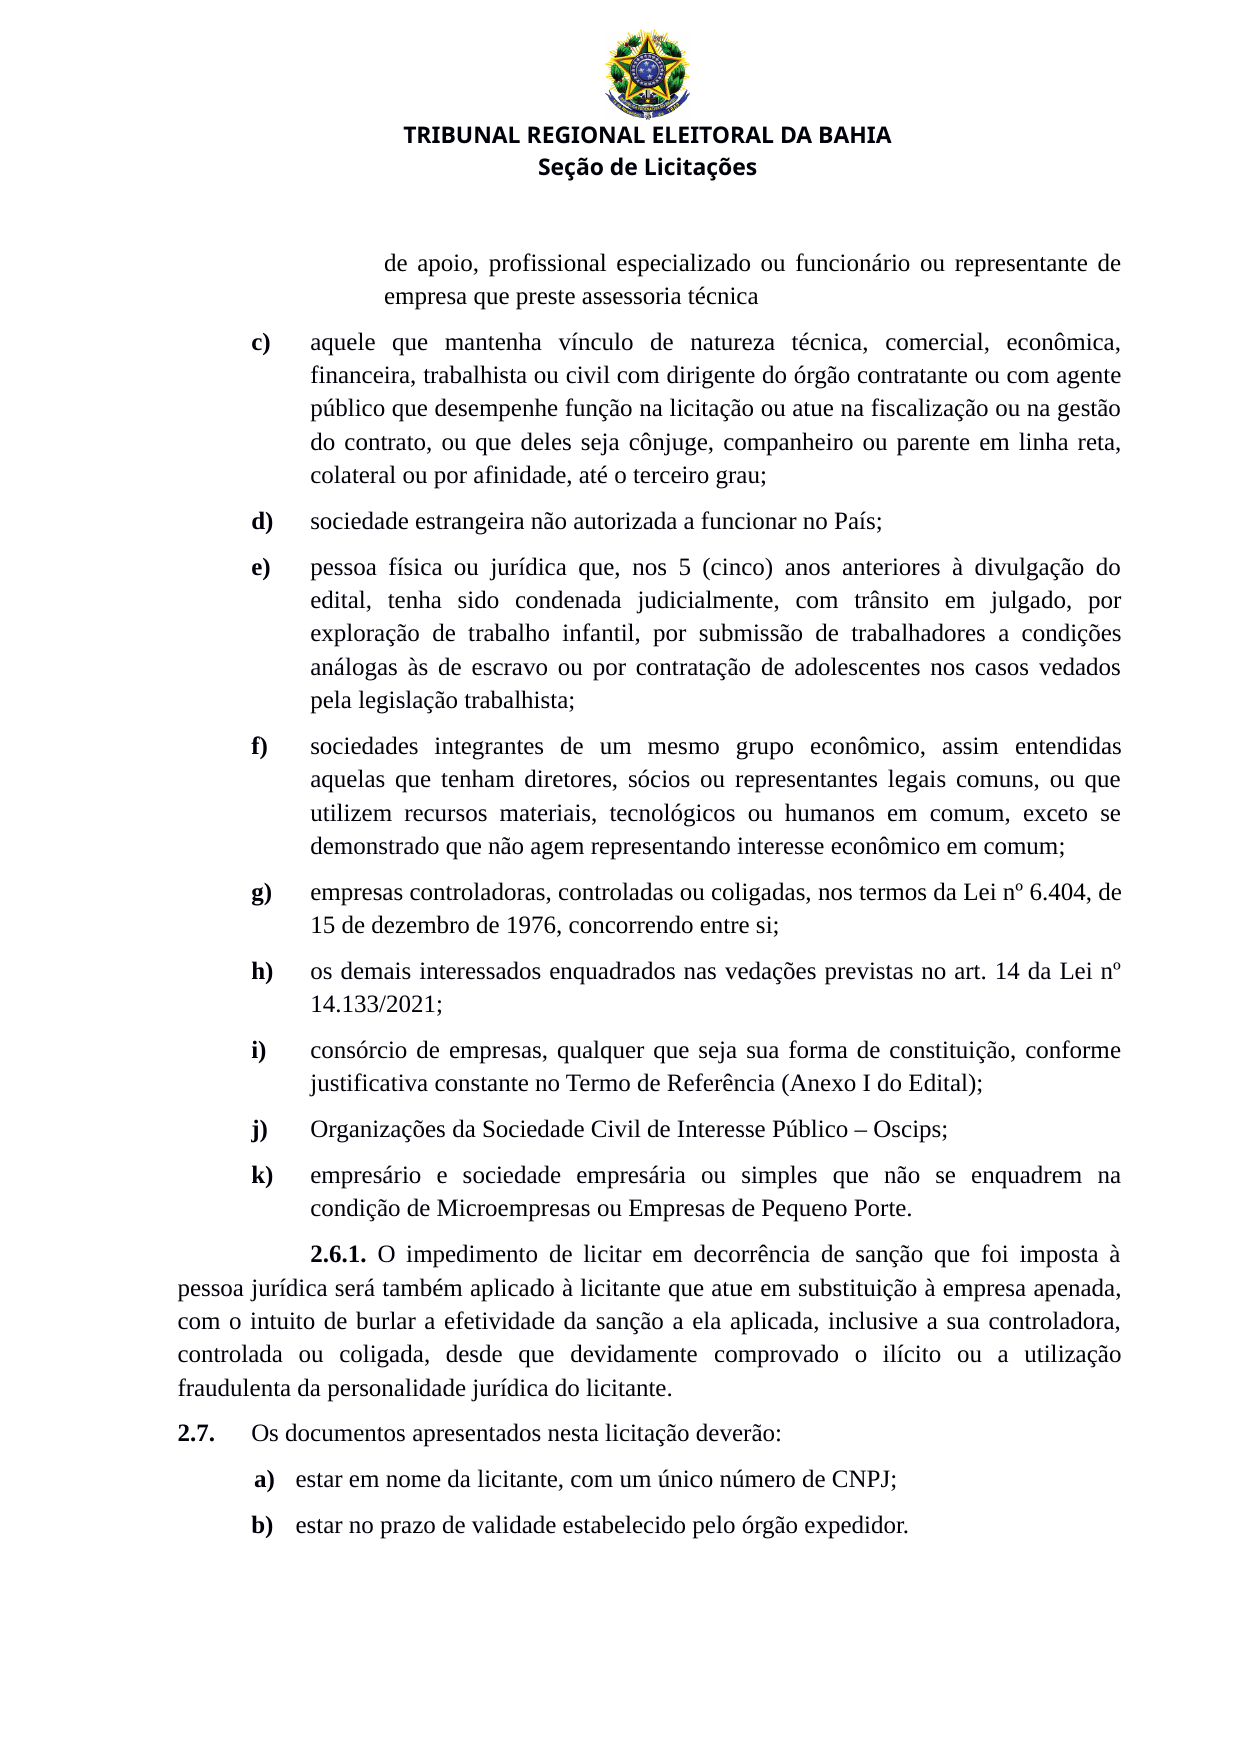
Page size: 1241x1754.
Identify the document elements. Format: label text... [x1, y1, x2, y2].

list consórcio de empresas, qualquer que seja sua forma de constituição, conforme justificativa constante no Termo de Referência (Anexo I do Edital); [251, 1032, 1122, 1098]
list empresas controladoras, controladas ou coligadas, nos termos da Lei nº 6.404, de 15 de dezembro de 1976, concorrendo entre si; [251, 873, 1122, 940]
list os demais interessados enquadrados nas vedações previstas no art. 14 da Lei nº 14.133/2021; [251, 953, 1122, 1019]
list aquele que mantenha vínculo de natureza técnica, comercial, econômica, financeira, trabalhista ou civil com dirigente do órgão contratante ou com agente público que desempenhe função na licitação ou atue na fiscalização ou na gestão do contrato, ou que deles seja cônjuge, companheiro ou parente em linha reta, colateral ou por afinidade, até o terceiro grau; [251, 323, 1122, 490]
list a) estar em nome da licitante, com um único número de CNPJ; [0, 1461, 1122, 1494]
list sociedades integrantes de um mesmo grupo econômico, assim entendidas aquelas que tenham diretores, sócios ou representantes legais comuns, ou que utilizem recursos materiais, tecnológicos ou humanos em comum, exceto se demonstrado que não agem representando interesse econômico em comum; [251, 728, 1122, 861]
text 2.6.1. O impedimento de licitar em decorrência de sanção que foi imposta à pessoa jurídica será também aplicado à licitante que atue em substituição à empresa apenada, com o intuito de burlar a efetividade da sanção a ela aplicada, inclusive a sua controladora, controlada ou coligada, desde que devidamente comprovado o ilícito ou a utilização fraudulenta da personalidade jurídica do licitante. [177, 1236, 1122, 1403]
list sociedade estrangeira não autorizada a funcionar no País; [251, 503, 1122, 536]
list estar no prazo de validade estabelecido pelo órgão expedidor. [251, 1507, 1122, 1540]
list empresário e sociedade empresária ou simples que não se enquadrem na condição de Microempresas ou Empresas de Pequeno Porte. [251, 1157, 1122, 1223]
list pessoa física ou jurídica que, nos 5 (cinco) anos anteriores à divulgação do edital, tenha sido condenada judicialmente, com trânsito em julgado, por exploração de trabalho infantil, por submissão de trabalhadores a condições análogas às de escravo ou por contratação de adolescentes nos casos vedados pela legislação trabalhista; [251, 548, 1122, 715]
list Organizações da Sociedade Civil de Interesse Público – Oscips; [251, 1111, 1122, 1144]
text 2.7. Os documentos apresentados nesta licitação deverão: [177, 1415, 1122, 1448]
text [325, 244, 1122, 311]
